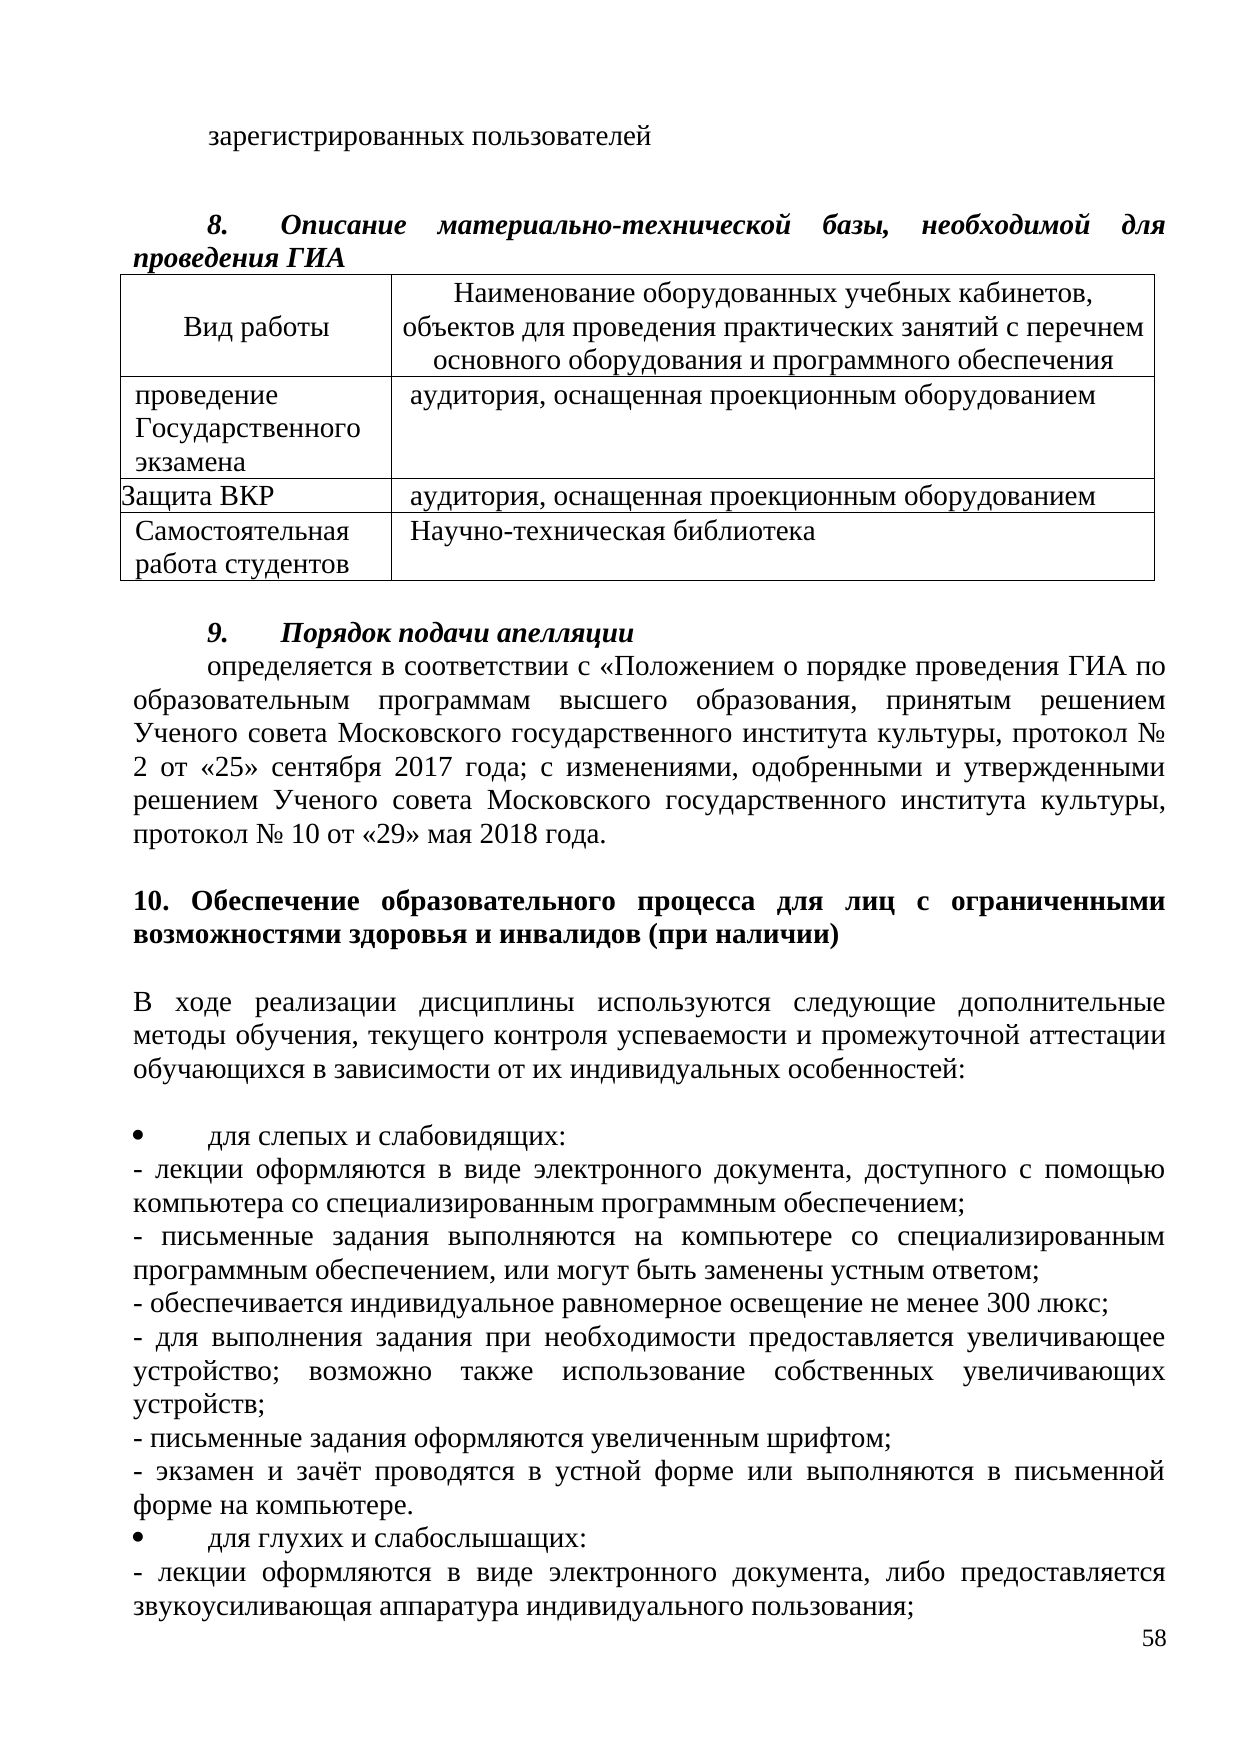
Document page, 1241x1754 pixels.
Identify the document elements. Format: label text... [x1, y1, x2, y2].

subtitle 8. Описание материально-технической базы, необходимой для проведения ГИА [133, 207, 1167, 274]
text В ходе реализации дисциплины используются следующие дополнительные методы обучения, текущего контроля успеваемости и промежуточной аттестации обучающихся в зависимости от их индивидуальных особенностей: [133, 984, 1167, 1084]
table_cell Самостоятельная работа студентов [121, 513, 391, 580]
text - обеспечивается индивидуальное равномерное освещение не менее 300 люкс; [133, 1286, 1167, 1319]
text - письменные задания оформляются увеличенным шрифтом; [133, 1420, 1167, 1453]
text - письменные задания выполняются на компьютере со специализированным программным обеспечением, или могут быть заменены устным ответом; [133, 1218, 1167, 1286]
table_cell аудитория, оснащенная проекционным оборудованием [392, 479, 1154, 512]
text 10. Обеспечение образовательного процесса для лиц с ограниченными возможностями здоровья и инвалидов (при наличии) [133, 883, 1167, 950]
list для слепых и слабовидящих: [133, 1118, 1167, 1151]
table_cell Научно-техническая библиотека [392, 513, 1154, 580]
table_cell Защита ВКР [121, 479, 391, 512]
table_cell аудитория, оснащенная проекционным оборудованием [392, 377, 1154, 477]
subtitle 9. Порядок подачи апелляции [133, 615, 1167, 648]
text определяется в соответствии с «Положением о порядке проведения ГИА по образовательным программам высшего образования, принятым решением Ученого совета Московского государственного института культуры, протокол № 2 от «25» сентября 2017 года; с изменениями, одобренными и утвержденными решением Ученого совета Московского государственного института культуры, протокол № 10 от «29» мая 2018 года. [133, 648, 1167, 849]
list для глухих и слабослышащих: [133, 1520, 1167, 1554]
table_cell проведение Государственного экзамена [121, 377, 391, 477]
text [208, 118, 1167, 152]
table_header Вид работы [121, 275, 391, 376]
text - лекции оформляются в виде электронного документа, либо предоставляется звукоусиливающая аппаратура индивидуального пользования; [133, 1554, 1167, 1621]
text - для выполнения задания при необходимости предоставляется увеличивающее устройство; возможно также использование собственных увеличивающих устройств; [133, 1319, 1167, 1420]
text - экзамен и зачёт проводятся в устной форме или выполняются в письменной форме на компьютере. [133, 1453, 1167, 1520]
table_header Наименование оборудованных учебных кабинетов, объектов для проведения практических занятий с перечнем основного оборудования и программного обеспечения [392, 275, 1154, 376]
text - лекции оформляются в виде электронного документа, доступного с помощью компьютера со специализированным программным обеспечением; [133, 1151, 1167, 1218]
